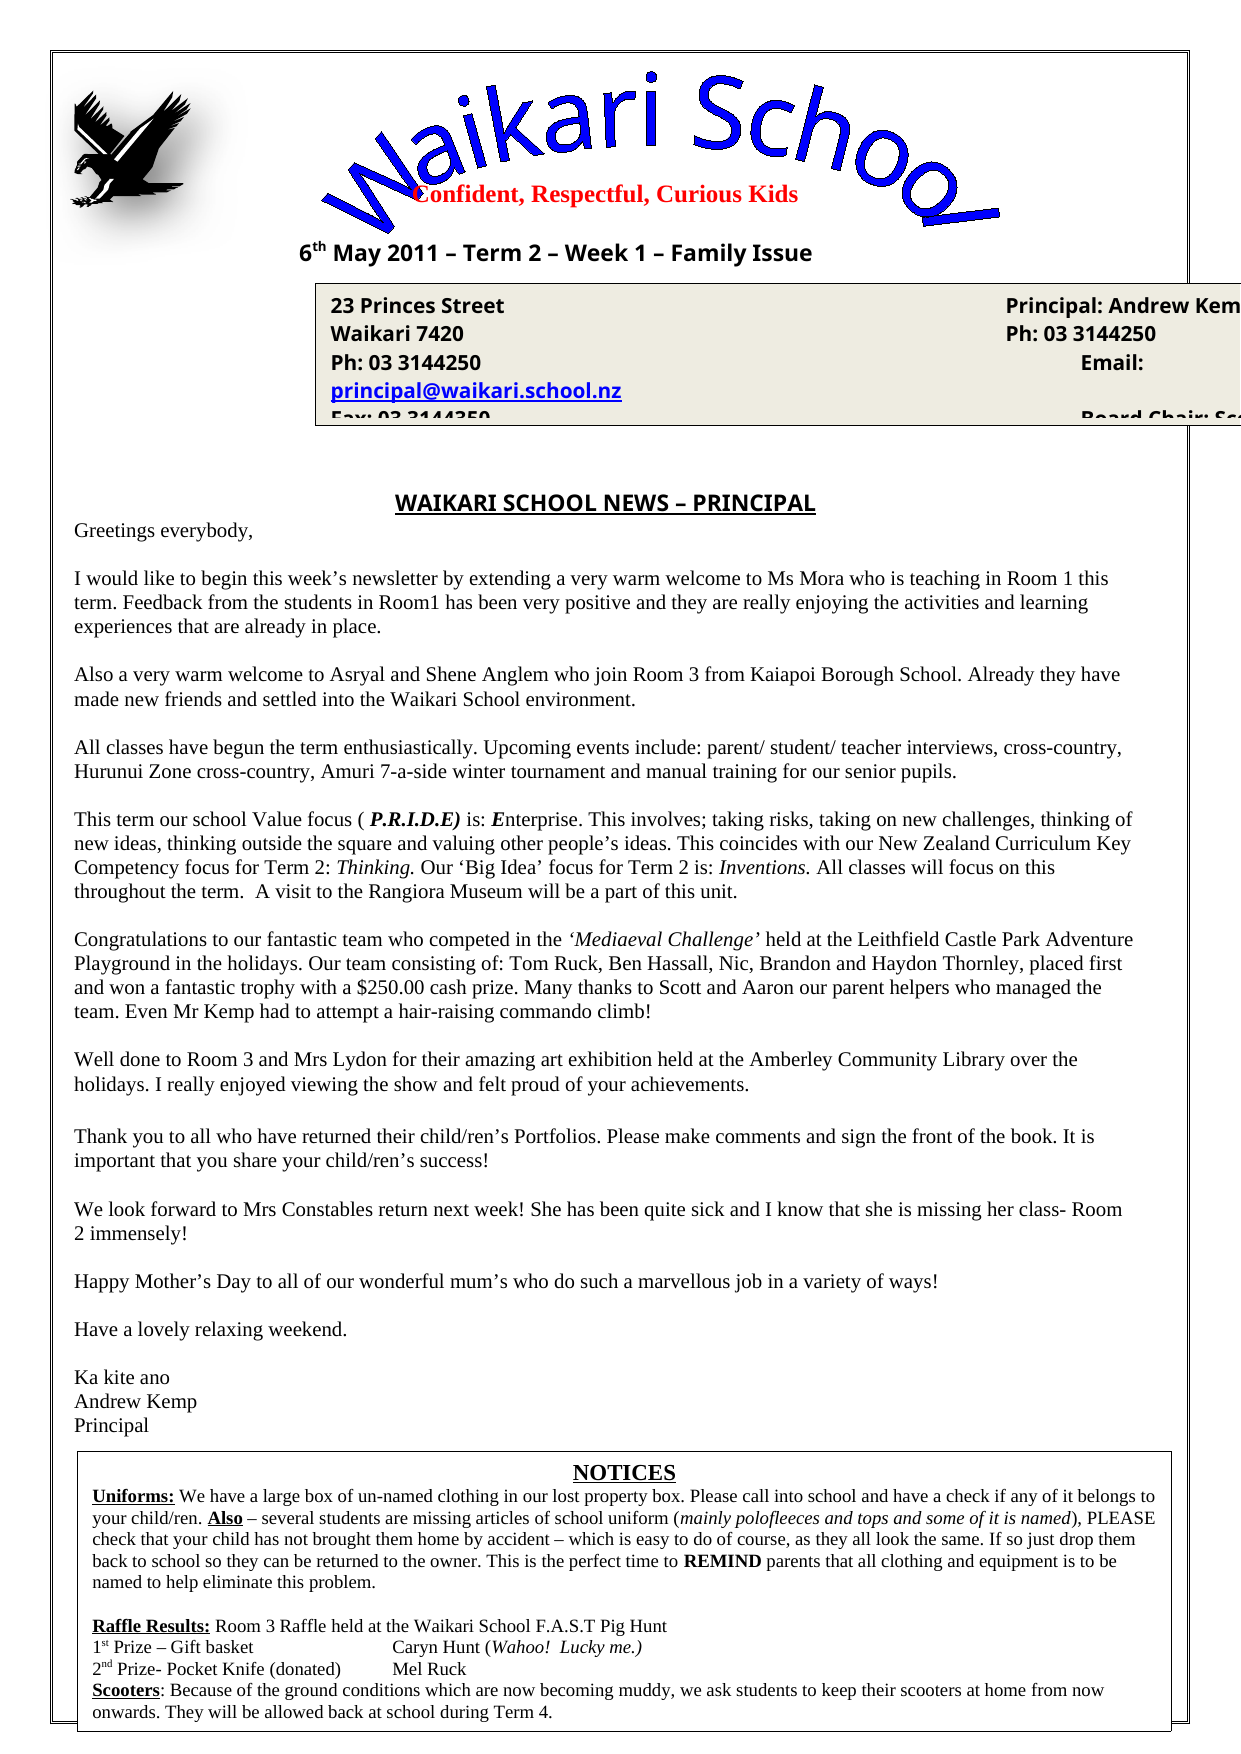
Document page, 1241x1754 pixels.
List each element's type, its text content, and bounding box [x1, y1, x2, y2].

text Happy Mother’s Day to all of our wonderful mum’s who do such a marvellous job in a variety of ways! [74, 1269, 1137, 1293]
text This term our school Value focus ( P.R.I.D.E) is: Enterprise. This involves; taking risks, taking on new challenges, thinking of new ideas, thinking outside the square and valuing other people’s ideas. This coincides with our New Zealand Curriculum Key Competency focus for Term 2: Thinking. Our ‘Big Idea’ focus for Term 2 is: Inventions. All classes will focus on this throughout the term. A visit to the Rangiora Museum will be a part of this unit. [74, 807, 1137, 903]
text Thank you to all who have returned their child/ren’s Portfolios. Please make comments and sign the front of the book. It is important that you share your child/ren’s success! [74, 1124, 1137, 1172]
text WAIKARI SCHOOL NEWS – PRINCIPAL [74, 487, 1137, 518]
text Have a lovely relaxing weekend. [74, 1317, 1137, 1341]
text I would like to begin this week’s newsletter by extending a very warm welcome to Ms Mora who is teaching in Room 1 this term. Feedback from the students in Room1 has been very positive and they are really enjoying the activities and learning experiences that are already in place. [74, 566, 1137, 638]
text Well done to Room 3 and Mrs Lydon for their amazing art exhibition held at the Amberley Community Library over the holidays. I really enjoyed viewing the show and felt proud of your achievements. [74, 1047, 1137, 1096]
text Principal [74, 1413, 1137, 1437]
text We look forward to Mrs Constables return next week! She has been quite sick and I know that she is missing her class- Room 2 immensely! [74, 1196, 1137, 1244]
text Greetings everybody, [74, 518, 1137, 542]
text Congratulations to our fantastic team who competed in the ‘Mediaeval Challenge’ held at the Leithfield Castle Park Adventure Playground in the holidays. Our team consisting of: Tom Ruck, Ben Hassall, Nic, Brandon and Haydon Thornley, placed first and won a fantastic trophy with a $250.00 cash prize. Many thanks to Scott and Aaron our parent helpers who managed the team. Even Mr Kemp had to attempt a hair-raising commando climb! [74, 927, 1137, 1023]
text All classes have begun the term enthusiastically. Upcoming events include: parent/ student/ teacher interviews, cross-country, Hurunui Zone cross-country, Amuri 7-a-side winter tournament and manual training for our senior pupils. [74, 734, 1137, 783]
text Ka kite ano [74, 1365, 1137, 1389]
text Confident, Respectful, Curious Kids [74, 179, 1137, 208]
text 6th May 2011 – Term 2 – Week 1 – Family Issue [299, 237, 1137, 268]
text Andrew Kemp [74, 1389, 1137, 1413]
text Also a very warm welcome to Asryal and Shene Anglem who join Room 3 from Kaiapoi Borough School. Already they have made new friends and settled into the Waikari School environment. [74, 662, 1137, 711]
